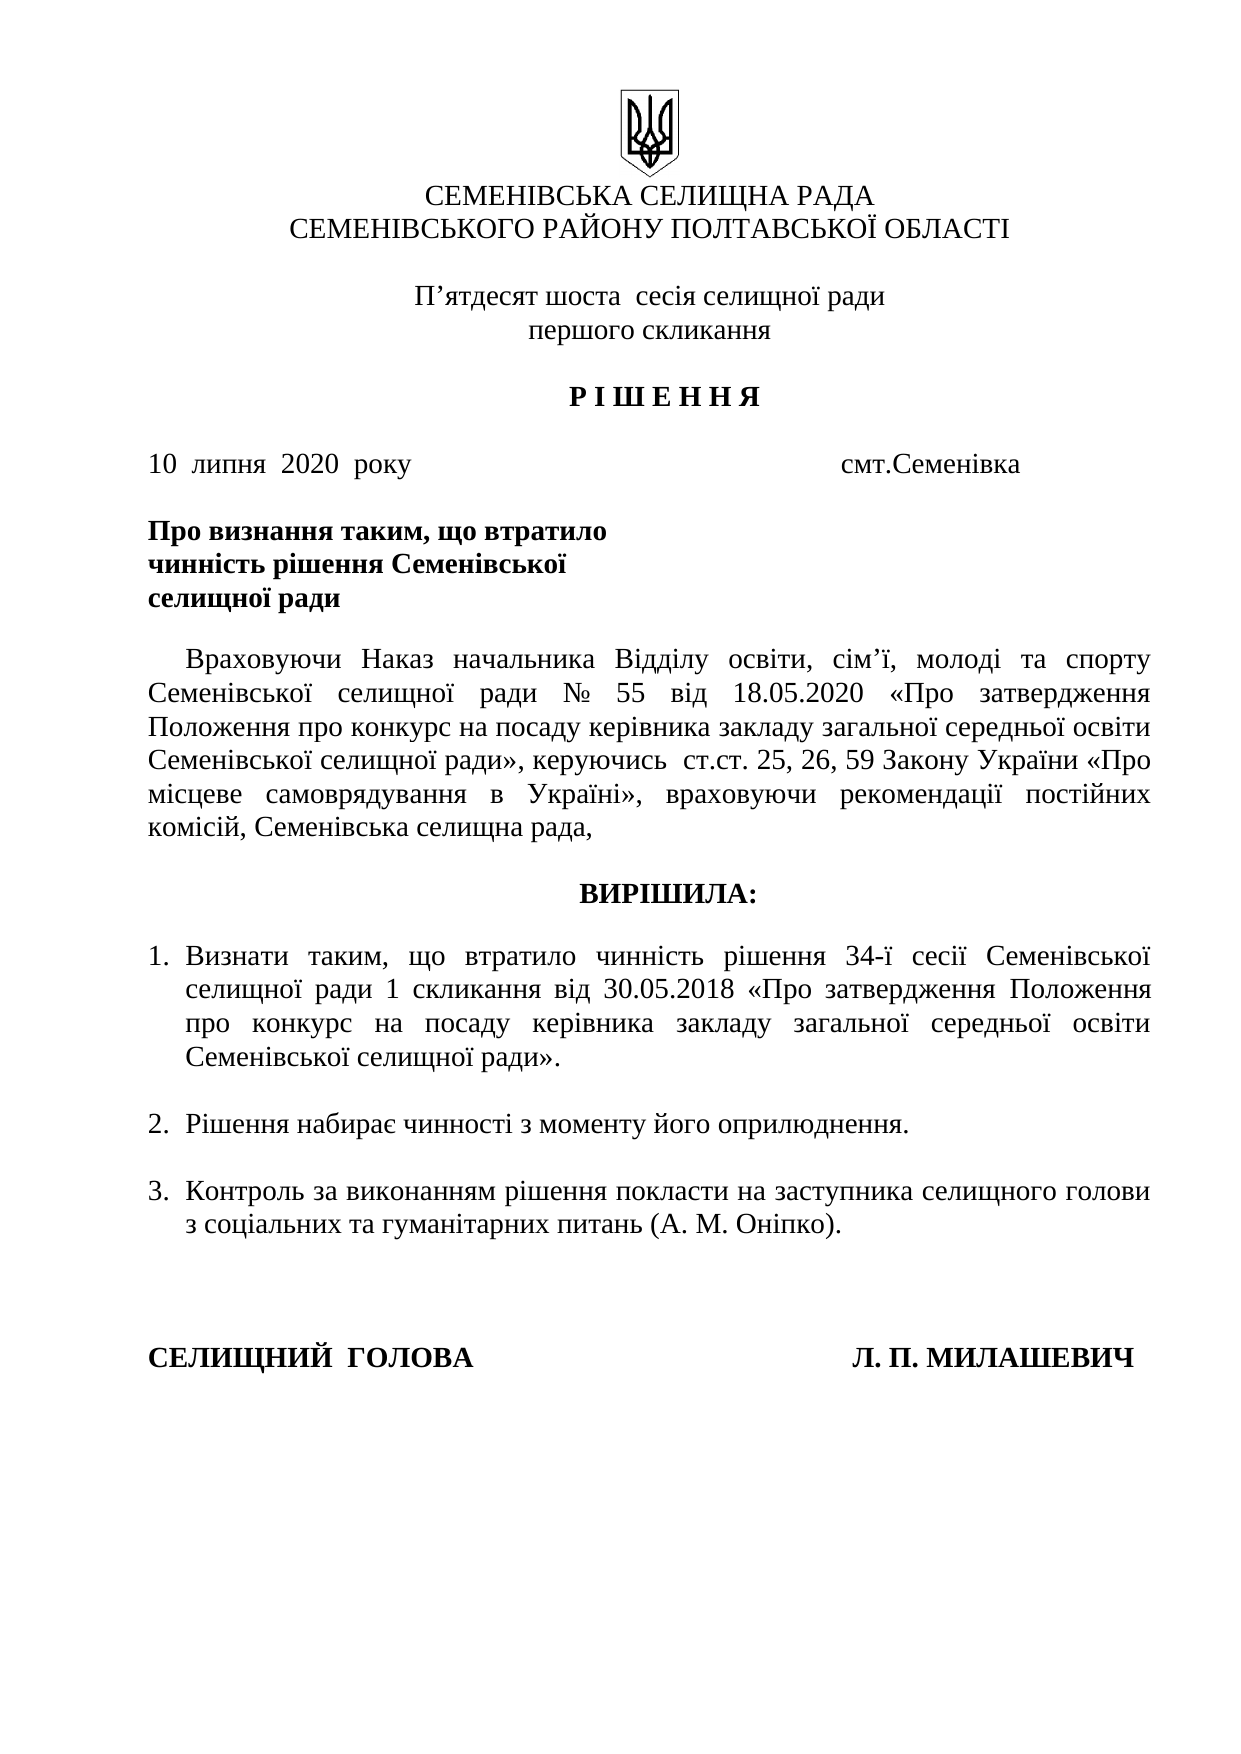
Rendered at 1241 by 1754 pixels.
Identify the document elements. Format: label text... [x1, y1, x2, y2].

list Визнати таким, що втратило чинність рішення 34-ї сесії Семенівської селищної ради 1 скликання від 30.05.2018 «Про затвердження Положення про конкурс на посаду керівника закладу загальної середньої освіти Семенівської селищної ради». [148, 938, 1152, 1072]
text П’ятдесят шоста сесія селищної ради [148, 278, 1152, 312]
text СЕЛИЩНИЙ ГОЛОВА Л. П. МИЛАШЕВИЧ [148, 1341, 1152, 1374]
text СЕМЕНІВСЬКОГО РАЙОНУ ПОЛТАВСЬКОЇ ОБЛАСТІ [148, 211, 1152, 245]
text першого скликання [148, 312, 1152, 345]
picture [619, 88, 680, 178]
list Контроль за виконанням рішення покласти на заступника селищного голови з соціальних та гуманітарних питань (А. М. Оніпко). [148, 1173, 1152, 1240]
text Р І Ш Е Н Н Я [148, 379, 1152, 412]
text Враховуючи Наказ начальника Відділу освіти, сім’ї, молоді та спорту Семенівської селищної ради № 55 від 18.05.2020 «Про затвердження Положення про конкурс на посаду керівника закладу загальної середньої освіти Семенівської селищної ради», керуючись ст.ст. 25, 26, 59 Закону України «Про місцеве самоврядування в Україні», враховуючи рекомендації постійних комісій, Семенівська селищна рада, [148, 642, 1152, 709]
text Про визнання таким, що втратило чинність рішення Семенівської селищної ради [148, 513, 650, 642]
text СЕМЕНІВСЬКА СЕЛИЩНА РАДА [148, 178, 1152, 211]
text Враховуючи Наказ начальника Відділу освіти, сім’ї, молоді та спорту Семенівської селищної ради № 55 від 18.05.2020 «Про затвердження Положення про конкурс на посаду керівника закладу загальної середньої освіти Семенівської селищної ради», керуючись ст.ст. 25, 26, 59 Закону України «Про місцеве самоврядування в Україні», враховуючи рекомендації постійних комісій, Семенівська селищна рада, [148, 742, 1152, 843]
text 10 липня 2020 року смт.Семенівка [148, 446, 1152, 479]
list Рішення набирає чинності з моменту його оприлюднення. [148, 1106, 1152, 1139]
text ВИРІШИЛА: [148, 876, 1152, 910]
